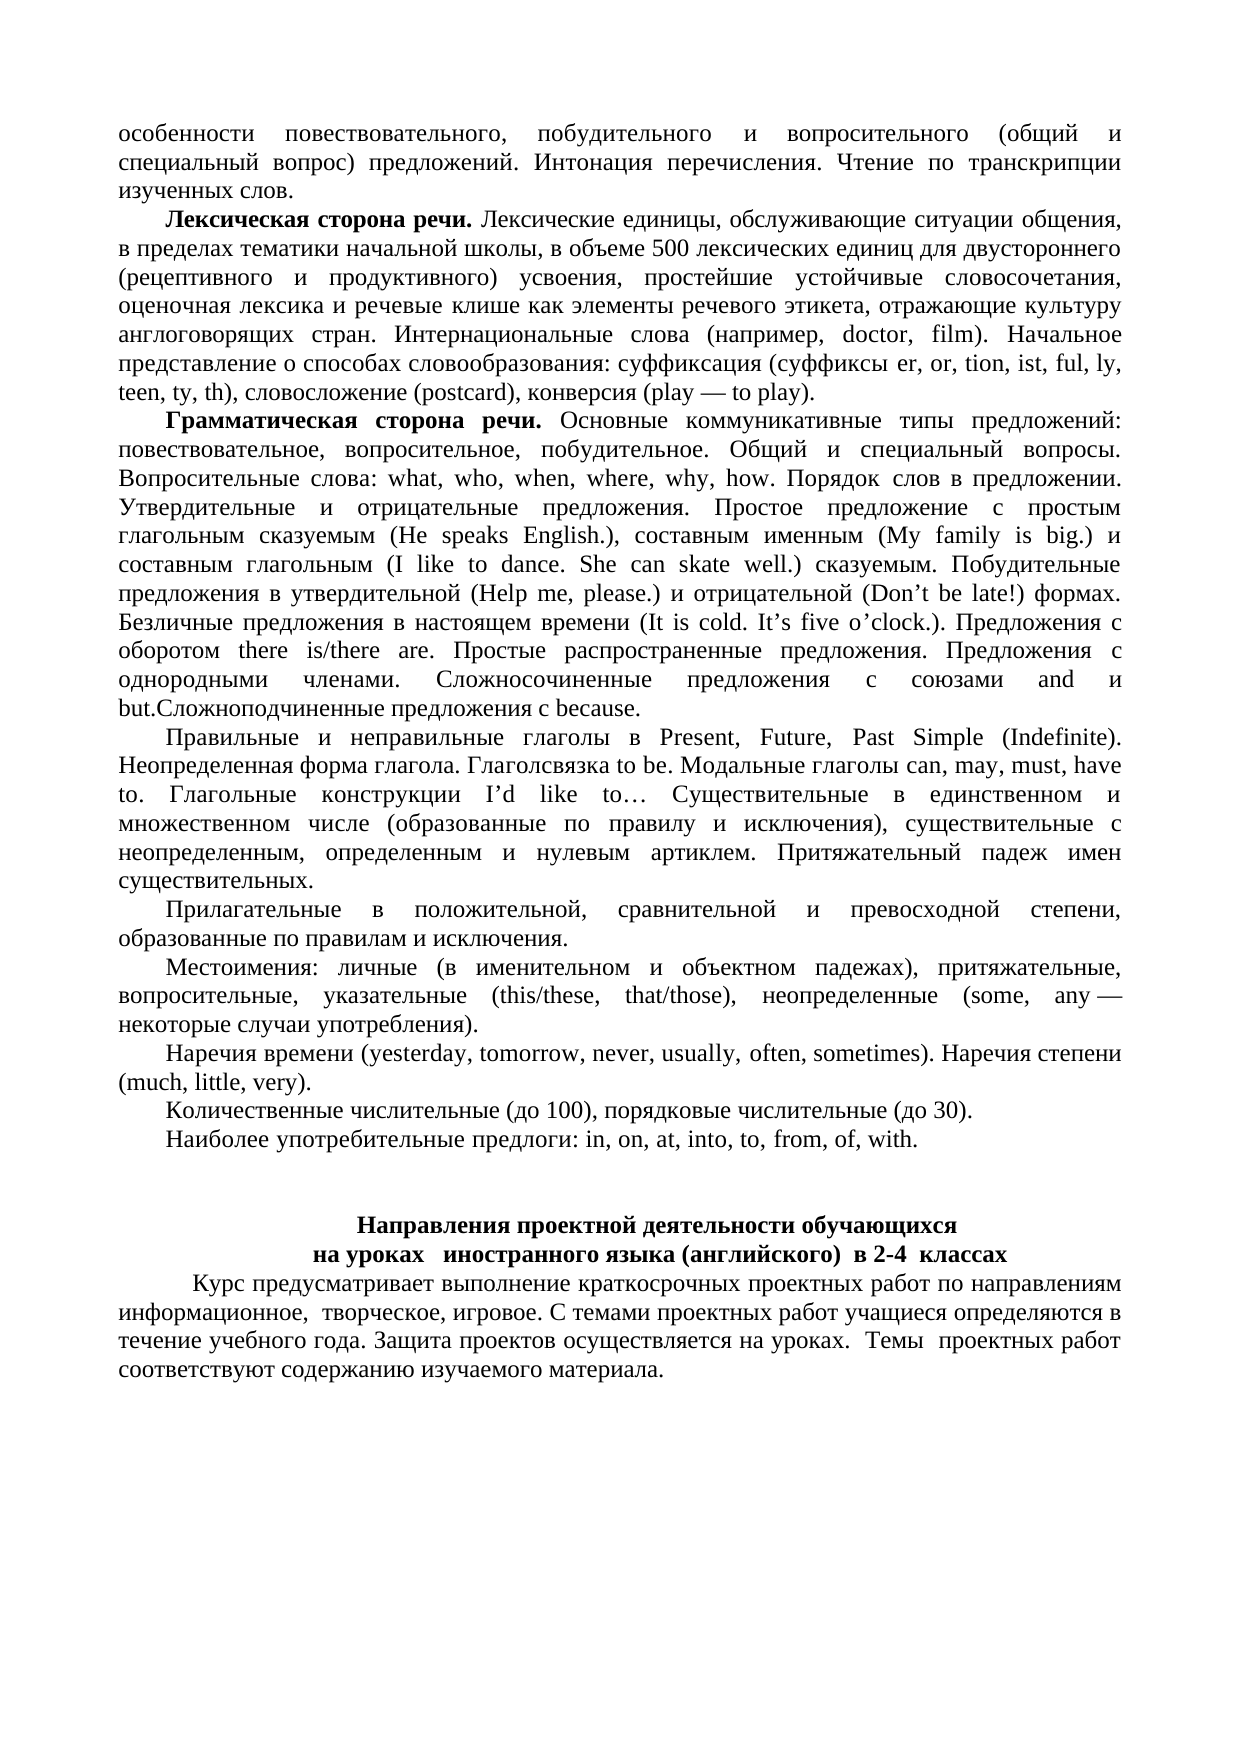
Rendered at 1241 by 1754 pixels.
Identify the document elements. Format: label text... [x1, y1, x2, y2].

text Наречия времени (yesterday, tomorrow, never, usually, often, sometimes). Наречия степени (much, little, very). [118, 1038, 1122, 1096]
text Грамматическая сторона речи. Основные коммуникативные типы предложений: повествовательное, вопросительное, побудительное. Общий и специальный вопросы. Вопросительные слова: what, who, when, where, why, how. Порядок слов в предложении. Утвердительные и отрицательные предложения. Простое предложение с простым глагольным сказуемым (He speaks English.), составным именным (My family is big.) и составным глагольным (I like to dance. She can skate well.) сказуемым. Побудительные предложения в утвердительной (Help me, please.) и отрицательной (Don’t be late!) формах. Безличные предложения в настоящем времени (It is cold. It’s five o’clock.). Предложения с оборотом there is/there are. Простые распространенные предложения. Предложения с однородными членами. Сложносочиненные предложения с союзами and и but.Сложноподчиненные предложения с because. [118, 406, 1122, 722]
text на уроках иностранного языка (английского) в 2-4 классах [118, 1239, 1122, 1268]
text Количественные числительные (до 100), порядковые числительные (до 30). [118, 1096, 1122, 1124]
text Направления проектной деятельности обучающихся [118, 1211, 1122, 1239]
text Местоимения: личные (в именительном и объектном падежах), притяжательные, вопросительные, указательные (this/these, that/those), неопределенные (some, any — некоторые случаи употребления). [118, 952, 1122, 1038]
text Наиболее употребительные предлоги: in, on, at, into, to, from, of, with. [118, 1124, 1122, 1153]
text Прилагательные в положительной, сравнительной и превосходной степени, образованные по правилам и исключения. [118, 894, 1122, 952]
text Правильные и неправильные глаголы в Present, Future, Past Simple (Indefinite). Неопределенная форма глагола. Глагол­связка to be. Модальные глаголы can, may, must, have to. Глагольные конструкции I’d like to… Существительные в единственном и множественном числе (образованные по правилу и исключения), существительные с неопределенным, определенным и нулевым артиклем. Притяжательный падеж имен существительных. [118, 722, 1122, 894]
text Курс предусматривает выполнение краткосрочных проектных работ по направлениям информационное, творческое, игровое. С темами проектных работ учащиеся определяются в течение учебного года. Защита проектов осуществляется на уроках. Темы проектных работ соответствуют содержанию изучаемого материала. [118, 1268, 1122, 1383]
text Лексическая сторона речи. Лексические единицы, обслуживающие ситуации общения, в пределах тематики начальной школы, в объеме 500 лексических единиц для двустороннего (рецептивного и продуктивного) усвоения, простейшие устойчивые словосочетания, оценочная лексика и речевые клише как элементы речевого этикета, отражающие культуру англоговорящих стран. Интернациональные слова (например, doctor, film). Начальное представление о способах словообразования: суффиксация (суффиксы ­er, ­or, ­tion, ­ist, ­ful, ­ly, ­teen, ­ty, ­th), словосложение (postcard), конверсия (play — to play). [118, 204, 1122, 406]
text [118, 118, 1122, 204]
